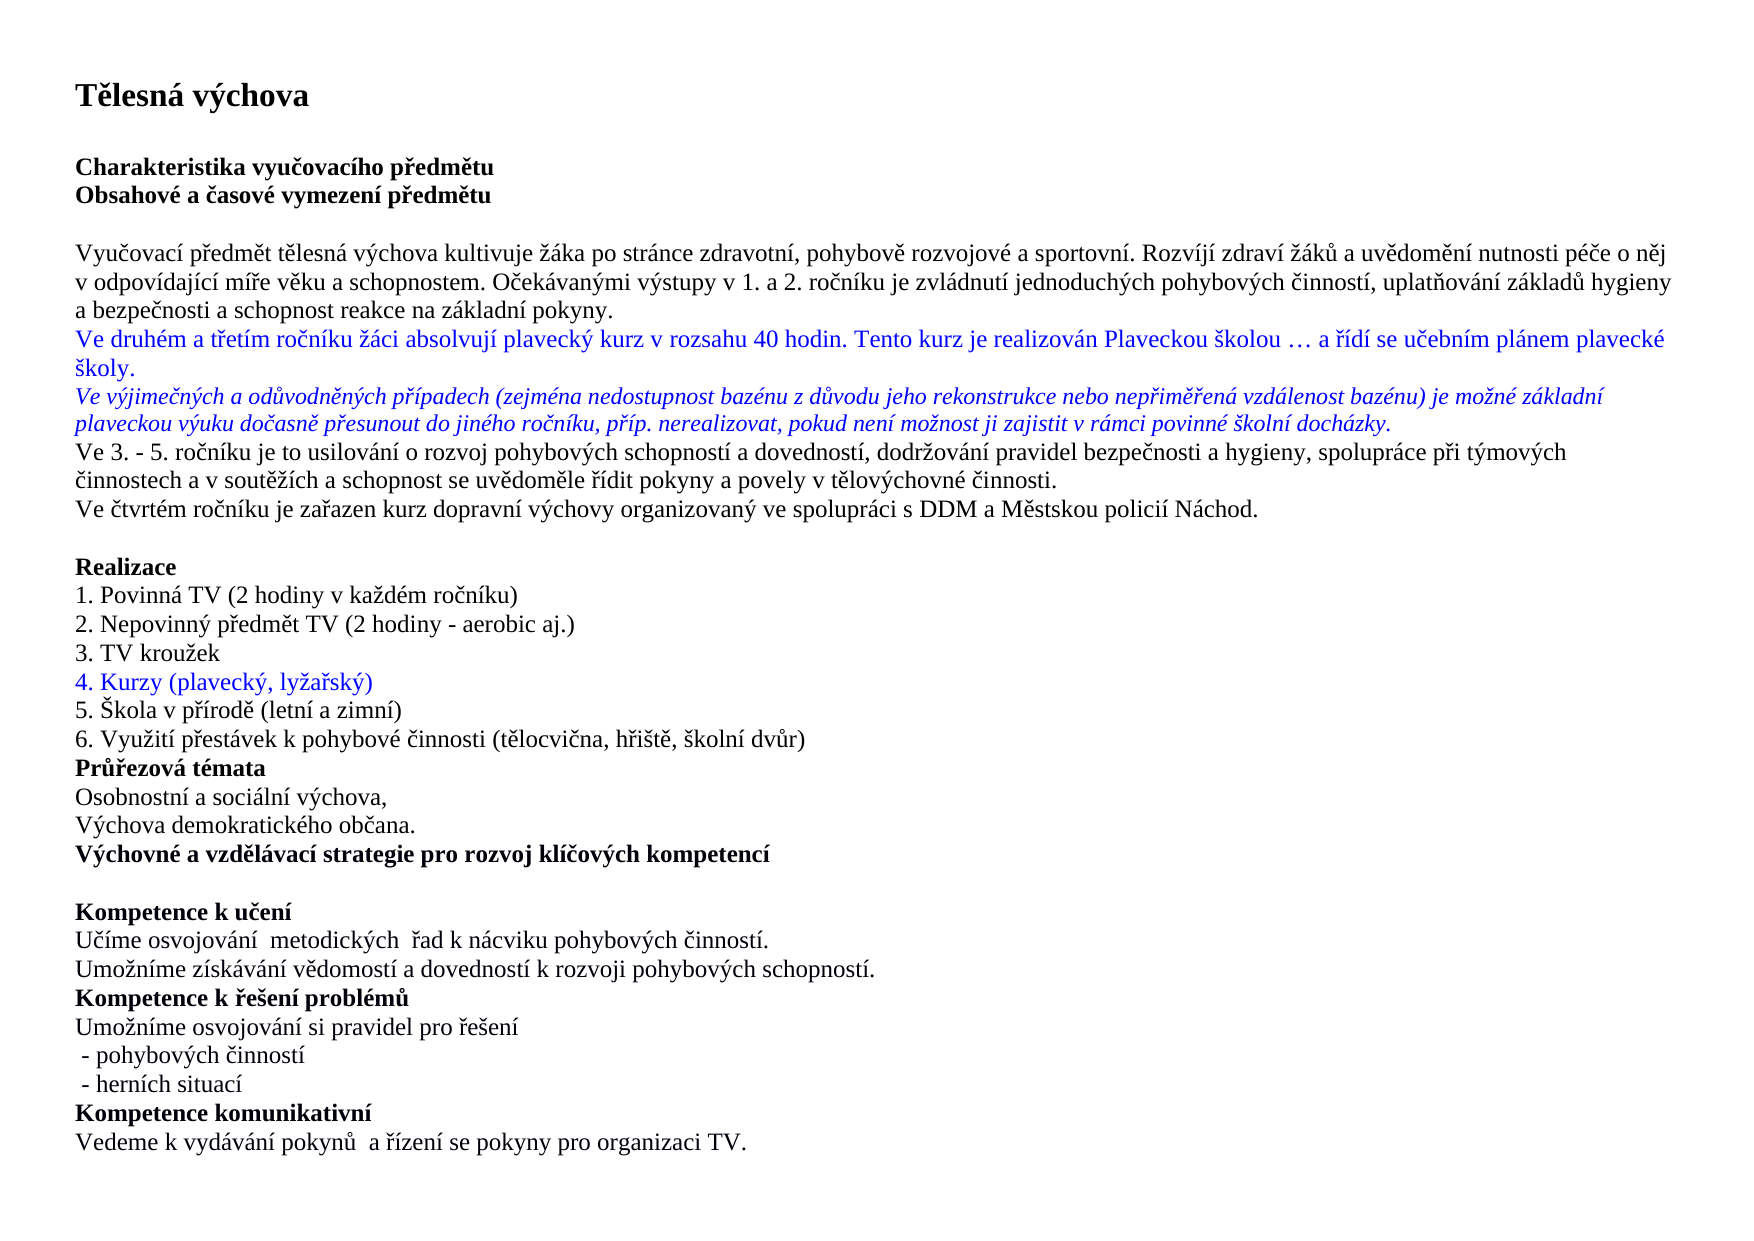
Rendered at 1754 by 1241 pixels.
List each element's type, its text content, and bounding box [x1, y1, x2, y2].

text Ve druhém a třetím ročníku žáci absolvují plavecký kurz v rozsahu 40 hodin. Tento kurz je realizován Plaveckou školou … a řídí se učebním plánem plavecké školy. [75, 324, 1679, 382]
text 2. Nepovinný předmět TV (2 hodiny - aerobic aj.) [75, 609, 1679, 638]
text Ve výjimečných a odůvodněných případech (zejména nedostupnost bazénu z důvodu jeho rekonstrukce nebo nepřiměřená vzdálenost bazénu) je možné základní plaveckou výuku dočasně přesunout do jiného ročníku, příp. nerealizovat, pokud není možnost ji zajistit v rámci povinné školní docházky. [75, 382, 1679, 437]
text Průřezová témata [75, 753, 1679, 782]
text Výchova demokratického občana. [75, 811, 1679, 839]
text Kompetence k řešení problémů [75, 983, 1679, 1012]
text Umožníme osvojování si pravidel pro řešení [75, 1012, 1679, 1041]
text 5. Škola v přírodě (letní a zimní) [75, 696, 1679, 724]
text Ve 3. - 5. ročníku je to usilování o rozvoj pohybových schopností a dovedností, dodržování pravidel bezpečnosti a hygieny, spolupráce při týmových činnostech a v soutěžích a schopnost se uvědoměle řídit pokyny a povely v tělovýchovné činnosti. [75, 437, 1679, 494]
text Vyučovací předmět tělesná výchova kultivuje žáka po stránce zdravotní, pohybově rozvojové a sportovní. Rozvíjí zdraví žáků a uvědomění nutnosti péče o něj v odpovídající míře věku a schopnostem. Očekávanými výstupy v 1. a 2. ročníku je zvládnutí jednoduchých pohybových činností, uplatňování základů hygieny a bezpečnosti a schopnost reakce na základní pokyny. [75, 238, 1679, 324]
text 1. Povinná TV (2 hodiny v každém ročníku) [75, 581, 1679, 609]
text 3. TV kroužek [75, 638, 1679, 667]
text Vedeme k vydávání pokynů a řízení se pokyny pro organizaci TV. [75, 1127, 1679, 1156]
text Výchovné a vzdělávací strategie pro rozvoj klíčových kompetencí [75, 839, 1679, 868]
text - pohybových činností [75, 1041, 1679, 1069]
text 4. Kurzy (plavecký, lyžařský) [75, 667, 1679, 696]
text 6. Využití přestávek k pohybové činnosti (tělocvična, hřiště, školní dvůr) [75, 724, 1679, 753]
text Obsahové a časové vymezení předmětu [75, 180, 1679, 209]
text Charakteristika vyučovacího předmětu [75, 152, 1679, 180]
text Tělesná výchova [75, 75, 1679, 113]
text Ve čtvrtém ročníku je zařazen kurz dopravní výchovy organizovaný ve spolupráci s DDM a Městskou policií Náchod. [75, 494, 1679, 523]
text Učíme osvojování metodických řad k nácviku pohybových činností. [75, 926, 1679, 954]
text Realizace [75, 552, 1679, 581]
text Umožníme získávání vědomostí a dovedností k rozvoji pohybových schopností. [75, 954, 1679, 983]
text Kompetence komunikativní [75, 1098, 1679, 1127]
text - herních situací [75, 1069, 1679, 1098]
text Kompetence k učení [75, 897, 1679, 926]
text Osobnostní a sociální výchova, [75, 782, 1679, 811]
